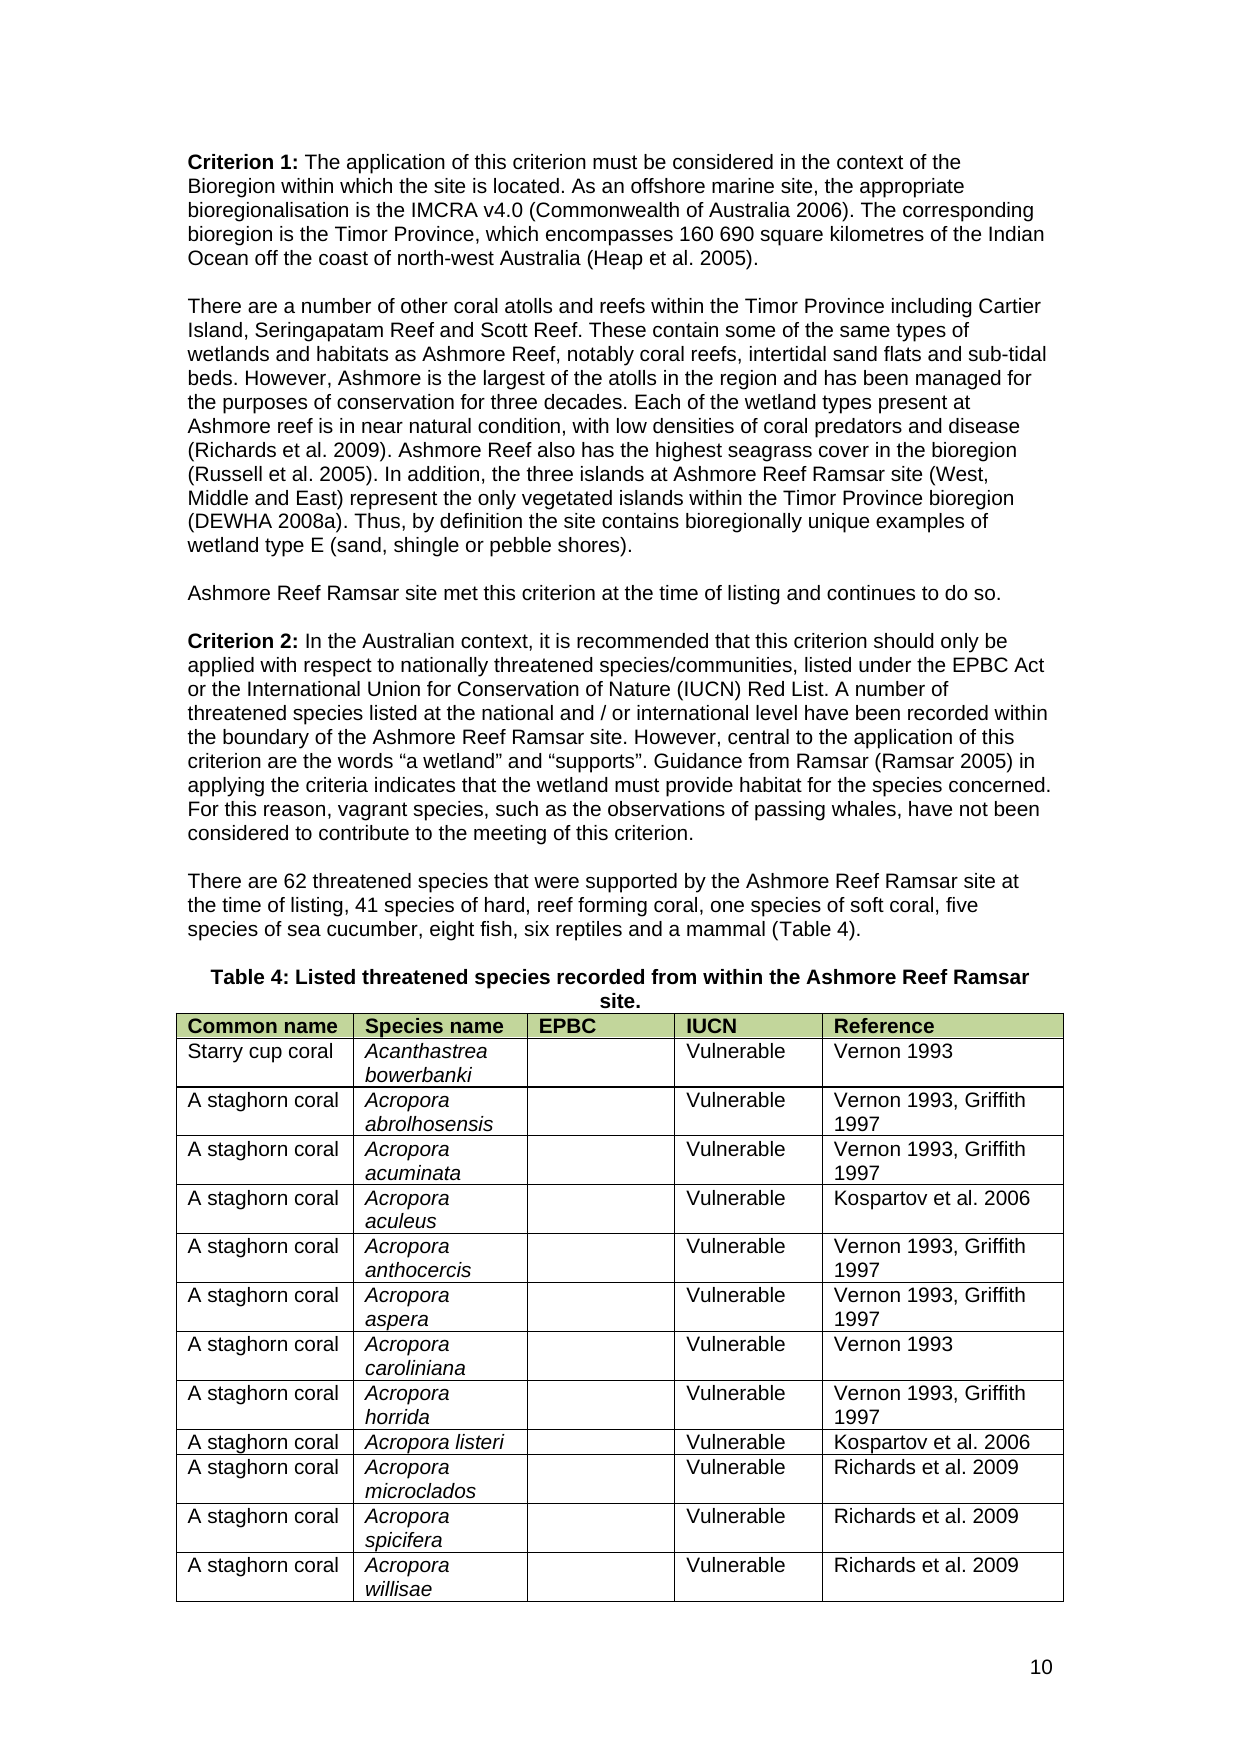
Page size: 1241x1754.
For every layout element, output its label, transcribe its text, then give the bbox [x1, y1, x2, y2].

table_cell Acropora willisae [354, 1553, 527, 1601]
table_cell Vernon 1993, Griffith 1997 [823, 1283, 1063, 1331]
table_cell Vernon 1993 [823, 1332, 1063, 1380]
table_cell Vulnerable [675, 1553, 822, 1601]
table_cell [528, 1430, 674, 1454]
table_cell Kospartov et al. 2006 [823, 1185, 1063, 1233]
table_cell Vulnerable [675, 1039, 822, 1086]
table_cell A staghorn coral [177, 1136, 353, 1184]
text There are a number of other coral atolls and reefs within the Timor Province including Cartier Island, Seringapatam Reef and Scott Reef. These contain some of the same types of wetlands and habitats as Ashmore Reef, notably coral reefs, intertidal sand flats and sub-tidal beds. However, Ashmore is the largest of the atolls in the region and has been managed for the purposes of conservation for three decades. Each of the wetland types present at Ashmore reef is in near natural condition, with low densities of coral predators and disease (Richards et al. 2009). Ashmore Reef also has the highest seagrass cover in the bioregion (Russell et al. 2005). In addition, the three islands at Ashmore Reef Ramsar site (West, Middle and East) represent the only vegetated islands within the Timor Province bioregion (DEWHA 2008a). Thus, by definition the site contains bioregionally unique examples of wetland type E (sand, shingle or pebble shores). [187, 294, 1053, 557]
table_cell Kospartov et al. 2006 [823, 1430, 1063, 1454]
table_cell [528, 1283, 674, 1331]
table_header IUCN [675, 1014, 822, 1037]
text Ashmore Reef Ramsar site met this criterion at the time of listing and continues to do so. [187, 581, 1053, 605]
table_cell A staghorn coral [177, 1381, 353, 1429]
table_cell A staghorn coral [177, 1553, 353, 1601]
table_cell Acropora acuminata [354, 1136, 527, 1184]
table_cell Acropora abrolhosensis [354, 1088, 527, 1135]
text Table 4: Listed threatened species recorded from within the Ashmore Reef Ramsar site. [187, 964, 1053, 1012]
table_cell Acropora caroliniana [354, 1332, 527, 1380]
table_cell A staghorn coral [177, 1185, 353, 1233]
table_cell Vernon 1993, Griffith 1997 [823, 1088, 1063, 1135]
table_cell Vernon 1993, Griffith 1997 [823, 1381, 1063, 1429]
table_cell Vulnerable [675, 1381, 822, 1429]
table_header Reference [823, 1014, 1063, 1037]
table_cell Acropora aspera [354, 1283, 527, 1331]
text Criterion 2: In the Australian context, it is recommended that this criterion should only be applied with respect to nationally threatened species/communities, listed under the EPBC Act or the International Union for Conservation of Nature (IUCN) Red List. A number of threatened species listed at the national and / or international level have been recorded within the boundary of the Ashmore Reef Ramsar site. However, central to the application of this criterion are the words “a wetland” and “supports”. Guidance from Ramsar (Ramsar 2005) in applying the criteria indicates that the wetland must provide habitat for the species concerned. For this reason, vagrant species, such as the observations of passing whales, have not been considered to contribute to the meeting of this criterion. [187, 629, 1053, 845]
table_cell Vulnerable [675, 1234, 822, 1282]
table_cell Vulnerable [675, 1185, 822, 1233]
table_cell Acropora aculeus [354, 1185, 527, 1233]
table_cell Acropora listeri [354, 1430, 527, 1454]
table_cell Vulnerable [675, 1430, 822, 1454]
table_cell A staghorn coral [177, 1234, 353, 1282]
table_cell A staghorn coral [177, 1430, 353, 1454]
table_cell A staghorn coral [177, 1504, 353, 1552]
table_header Common name [177, 1014, 353, 1037]
table_cell A staghorn coral [177, 1455, 353, 1503]
table_cell Richards et al. 2009 [823, 1455, 1063, 1503]
table_cell [528, 1381, 674, 1429]
table_cell Acropora horrida [354, 1381, 527, 1429]
table_cell Acanthastrea bowerbanki [354, 1039, 527, 1086]
text Criterion 1: The application of this criterion must be considered in the context of the Bioregion within which the site is located. As an offshore marine site, the appropriate bioregionalisation is the IMCRA v4.0 (Commonwealth of Australia 2006). The corresponding bioregion is the Timor Province, which encompasses 160 690 square kilometres of the Indian Ocean off the coast of north-west Australia (Heap et al. 2005). [187, 150, 1053, 270]
table_cell Vernon 1993 [823, 1039, 1063, 1086]
table_cell Richards et al. 2009 [823, 1553, 1063, 1601]
table_cell Vernon 1993, Griffith 1997 [823, 1234, 1063, 1282]
table_cell Vulnerable [675, 1455, 822, 1503]
table_cell [528, 1332, 674, 1380]
table_cell [528, 1136, 674, 1184]
table_cell [528, 1455, 674, 1503]
text There are 62 threatened species that were supported by the Ashmore Reef Ramsar site at the time of listing, 41 species of hard, reef forming coral, one species of soft coral, five species of sea cucumber, eight fish, six reptiles and a mammal (Table 4). [187, 869, 1053, 941]
table_cell Richards et al. 2009 [823, 1504, 1063, 1552]
table_cell [528, 1234, 674, 1282]
table_cell Vulnerable [675, 1088, 822, 1135]
table_cell Vulnerable [675, 1504, 822, 1552]
table_cell Vernon 1993, Griffith 1997 [823, 1136, 1063, 1184]
table_cell [528, 1553, 674, 1601]
table_cell Vulnerable [675, 1283, 822, 1331]
table_cell Starry cup coral [177, 1039, 353, 1086]
table_cell [528, 1504, 674, 1552]
table_cell [528, 1039, 674, 1086]
table_cell Acropora microclados [354, 1455, 527, 1503]
table_cell A staghorn coral [177, 1283, 353, 1331]
table_cell Acropora anthocercis [354, 1234, 527, 1282]
table_cell A staghorn coral [177, 1088, 353, 1135]
table_cell [528, 1185, 674, 1233]
table_cell [528, 1088, 674, 1135]
table_cell Acropora spicifera [354, 1504, 527, 1552]
table_cell Vulnerable [675, 1136, 822, 1184]
table_cell A staghorn coral [177, 1332, 353, 1380]
table_header Species name [354, 1014, 527, 1037]
table_cell Vulnerable [675, 1332, 822, 1380]
table_header EPBC [528, 1014, 674, 1037]
